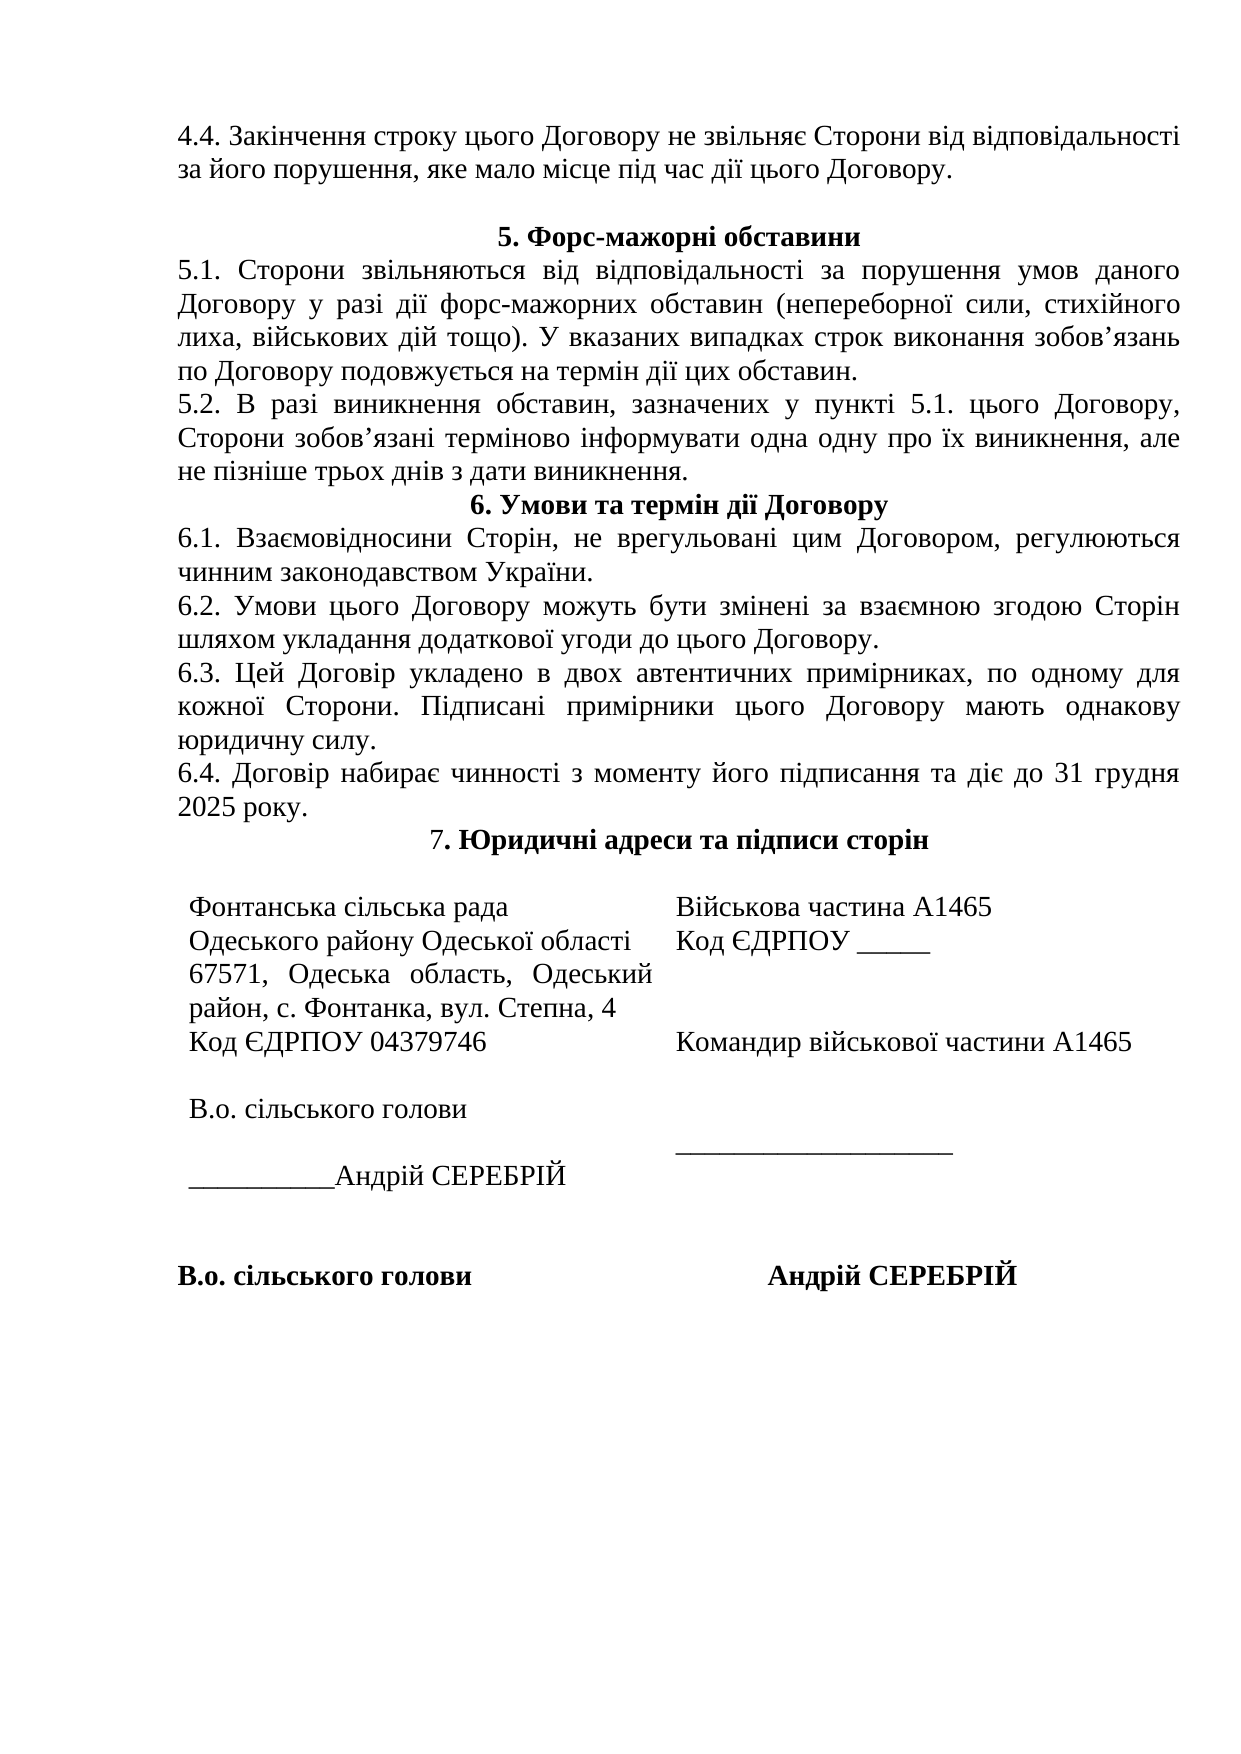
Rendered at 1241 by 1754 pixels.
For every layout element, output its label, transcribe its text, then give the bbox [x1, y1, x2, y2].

text 5.1. Сторони звільняються від відповідальності за порушення умов даного Договору у разі дії форс-мажорних обставин (непереборної сили, стихійного лиха, військових дій тощо). У вказаних випадках строк виконання зобов’язань по Договору подовжується на термін дії цих обставин. [177, 252, 1181, 386]
text В.о. сільського голови Андрій СЕРЕБРІЙ [177, 1258, 1181, 1292]
text 4.4. Закінчення строку цього Договору не звільняє Сторони від відповідальності за його порушення, яке мало місце під час дії цього Договору. [177, 118, 1181, 185]
table_header Військова частина А1465 Код ЄДРПОУ _____ Командир військової частини А1465 ___________________ [664, 890, 1190, 1191]
table_header Фонтанська сільська рада Одеського району Одеської області 67571, Одеська область, Одеський район, с. Фонтанка, вул. Степна, 4 Код ЄДРПОУ 04379746 В.о. сільського голови __________Андрій СЕРЕБРІЙ [177, 890, 664, 1191]
text 6.4. Договір набирає чинності з моменту його підписання та діє до 31 грудня 2025 року. [177, 755, 1181, 822]
text 6.1. Взаємовідносини Сторін, не врегульовані цим Договором, регулюються чинним законодавством України. [177, 521, 1181, 588]
text 6.3. Цей Договір укладено в двох автентичних примірниках, по одному для кожної Сторони. Підписані примірники цього Договору мають однакову юридичну силу. [177, 655, 1181, 755]
text 6.2. Умови цього Договору можуть бути змінені за взаємною згодою Сторін шляхом укладання додаткової угоди до цього Договору. [177, 588, 1181, 655]
text 7. Юридичні адреси та підписи сторін [177, 822, 1181, 856]
text 5.2. В разі виникнення обставин, зазначених у пункті 5.1. цього Договору, Сторони зобов’язані терміново інформувати одна одну про їх виникнення, але не пізніше трьох днів з дати виникнення. [177, 386, 1181, 487]
text 6. Умови та термін дії Договору [177, 487, 1181, 521]
text 5. Форс-мажорні обставини [177, 219, 1181, 252]
